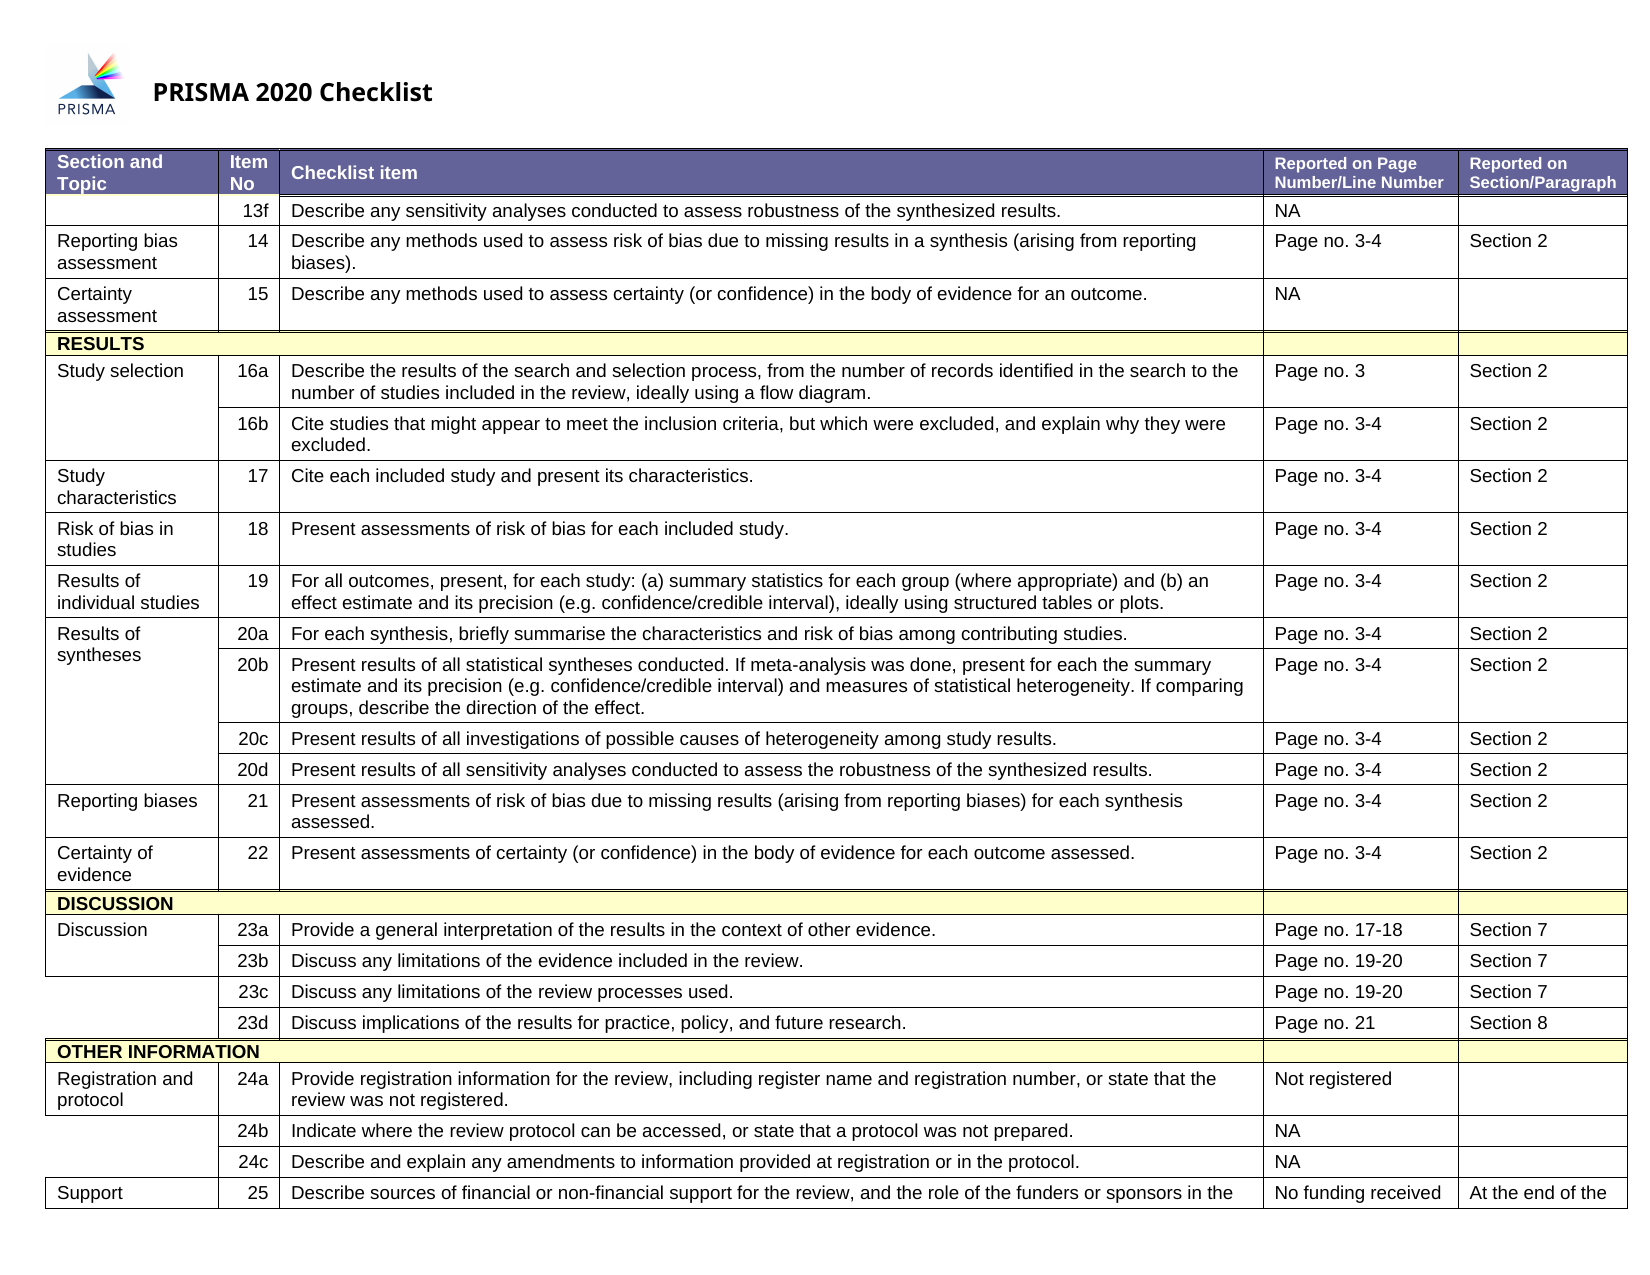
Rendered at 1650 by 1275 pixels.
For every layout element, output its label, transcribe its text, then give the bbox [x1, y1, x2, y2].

table_cell Not registered [1264, 1063, 1458, 1115]
table_cell 16a [219, 356, 279, 407]
table_cell Describe the results of the search and selection process, from the number of records identified in the search to the number of studies included in the review, ideally using a flow diagram. [280, 356, 1263, 407]
table_cell 24c [219, 1147, 279, 1177]
table_cell 23d [219, 1008, 279, 1038]
table_cell 15 [219, 279, 279, 330]
table_header Checklist item [280, 151, 1263, 194]
table_cell Page no. 3-4 [1264, 513, 1458, 565]
table_cell Registration and protocol [46, 1063, 218, 1115]
table_cell [1459, 333, 1627, 355]
table_cell Section 7 [1459, 977, 1627, 1007]
table_cell Discuss implications of the results for practice, policy, and future research. [280, 1008, 1263, 1038]
table_cell Cite studies that might appear to meet the inclusion criteria, but which were excluded, and explain why they were excluded. [280, 408, 1263, 460]
table_cell 24a [219, 1063, 279, 1115]
table_cell Section 2 [1459, 785, 1627, 837]
table_cell Section 2 [1459, 723, 1627, 753]
table_cell 20b [219, 649, 279, 722]
table_cell 17 [219, 461, 279, 512]
table_cell [1459, 279, 1627, 330]
table_cell [1264, 892, 1458, 914]
table_cell [1459, 1147, 1627, 1177]
table_cell Page no. 3-4 [1264, 226, 1458, 278]
table_cell Section 2 [1459, 461, 1627, 512]
table_cell Page no. 3-4 [1264, 754, 1458, 784]
table_cell Section 8 [1459, 1008, 1627, 1038]
table_cell Results of syntheses [46, 618, 218, 784]
table_cell For all outcomes, present, for each study: (a) summary statistics for each group (where appropriate) and (b) an effect estimate and its precision (e.g. confidence/credible interval), ideally using structured tables or plots. [280, 566, 1263, 617]
table_cell Present assessments of certainty (or confidence) in the body of evidence for each outcome assessed. [280, 838, 1263, 889]
table_cell 25 [219, 1178, 279, 1208]
table_cell Page no. 3-4 [1264, 785, 1458, 837]
table_cell Reporting biases [46, 785, 218, 837]
table_cell Risk of bias in studies [46, 513, 218, 565]
table_cell 20a [219, 618, 279, 648]
table_cell Present results of all sensitivity analyses conducted to assess the robustness of the synthesized results. [280, 754, 1263, 784]
table_cell Present assessments of risk of bias for each included study. [280, 513, 1263, 565]
table_cell Present results of all investigations of possible causes of heterogeneity among study results. [280, 723, 1263, 753]
table_cell NA [1264, 279, 1458, 330]
table_cell Page no. 19-20 [1264, 946, 1458, 976]
table_cell [1264, 1041, 1458, 1062]
table_cell Section 2 [1459, 649, 1627, 722]
table_cell 23a [219, 915, 279, 945]
table_cell Present assessments of risk of bias due to missing results (arising from reporting biases) for each synthesis assessed. [280, 785, 1263, 837]
table_cell Provide a general interpretation of the results in the context of other evidence. [280, 915, 1263, 945]
table_cell Discussion [46, 915, 218, 976]
table_cell Section 7 [1459, 946, 1627, 976]
table_cell Page no. 3-4 [1264, 618, 1458, 648]
table_cell Present results of all statistical syntheses conducted. If meta-analysis was done, present for each the summary estimate and its precision (e.g. confidence/credible interval) and measures of statistical heterogeneity. If comparing groups, describe the direction of the effect. [280, 649, 1263, 722]
table_cell Section 2 [1459, 618, 1627, 648]
table_header Section and Topic [46, 151, 218, 194]
table_cell DISCUSSION [46, 892, 1263, 914]
table_cell Section 2 [1459, 754, 1627, 784]
table_cell Reporting bias assessment [46, 226, 218, 278]
table_cell Section 2 [1459, 226, 1627, 278]
table_cell 13f [219, 196, 279, 225]
table_cell Study selection [46, 356, 218, 460]
table_cell [1264, 333, 1458, 355]
table_cell Indicate where the review protocol can be accessed, or state that a protocol was not prepared. [280, 1116, 1263, 1146]
table_cell Page no. 17-18 [1264, 915, 1458, 945]
table_cell 16b [219, 408, 279, 460]
table_cell Section 2 [1459, 513, 1627, 565]
table_header Item No [219, 151, 279, 194]
table_cell 22 [219, 838, 279, 889]
table_cell [1459, 1041, 1627, 1062]
table_cell 21 [219, 785, 279, 837]
table_cell [1459, 1116, 1627, 1146]
table_cell 20c [219, 723, 279, 753]
table_cell Discuss any limitations of the review processes used. [280, 977, 1263, 1007]
table_cell No funding received [1264, 1178, 1458, 1208]
table_cell [1459, 197, 1627, 225]
table_cell [1459, 1063, 1627, 1115]
table_cell Page no. 3-4 [1264, 566, 1458, 617]
table_cell NA [1264, 197, 1458, 225]
table_cell Describe any methods used to assess risk of bias due to missing results in a synthesis (arising from reporting biases). [280, 226, 1263, 278]
table_cell Certainty assessment [46, 279, 218, 330]
table_cell At the end of the article [1459, 1178, 1627, 1208]
table_cell Describe sources of financial or non-financial support for the review, and the role of the funders or sponsors in the review. [280, 1178, 1263, 1208]
table_cell 23b [219, 946, 279, 976]
picture [45, 44, 131, 126]
table_cell Section 2 [1459, 566, 1627, 617]
table_cell Page no. 3-4 [1264, 649, 1458, 722]
table_cell 14 [219, 226, 279, 278]
table_cell Page no. 3-4 [1264, 838, 1458, 889]
table_cell Section 7 [1459, 915, 1627, 945]
table_cell Page no. 21 [1264, 1008, 1458, 1038]
table_cell Page no. 3-4 [1264, 408, 1458, 460]
table_cell OTHER INFORMATION [46, 1041, 1263, 1062]
table_cell Study characteristics [46, 461, 218, 512]
table_cell Section 2 [1459, 408, 1627, 460]
table_cell 19 [219, 566, 279, 617]
table_cell [1459, 892, 1627, 914]
table_cell 24b [219, 1116, 279, 1146]
table_cell Page no. 3-4 [1264, 723, 1458, 753]
table_cell Certainty of evidence [46, 838, 218, 889]
table_cell 20d [219, 754, 279, 784]
table_cell Support [46, 1178, 218, 1208]
table_header Reported on Section/Paragraph [1459, 151, 1627, 194]
table_cell Section 2 [1459, 356, 1627, 407]
table_cell Describe any methods used to assess certainty (or confidence) in the body of evidence for an outcome. [280, 279, 1263, 330]
table_cell Page no. 3-4 [1264, 461, 1458, 512]
table_cell Section 2 [1459, 838, 1627, 889]
table_cell NA [1264, 1147, 1458, 1177]
table_cell Cite each included study and present its characteristics. [280, 461, 1263, 512]
table_cell NA [1264, 1116, 1458, 1146]
table_cell Results of individual studies [46, 566, 218, 617]
table_cell Provide registration information for the review, including register name and registration number, or state that the review was not registered. [280, 1063, 1263, 1115]
table_cell 23c [219, 977, 279, 1007]
table_cell 18 [219, 513, 279, 565]
table_cell Describe any sensitivity analyses conducted to assess robustness of the synthesized results. [280, 197, 1263, 225]
table_cell Page no. 19-20 [1264, 977, 1458, 1007]
table_cell Describe and explain any amendments to information provided at registration or in the protocol. [280, 1147, 1263, 1177]
table_cell RESULTS [46, 333, 1263, 355]
table_cell Discuss any limitations of the evidence included in the review. [280, 946, 1263, 976]
table_header Reported on Page Number/Line Number [1264, 151, 1458, 194]
table_cell For each synthesis, briefly summarise the characteristics and risk of bias among contributing studies. [280, 618, 1263, 648]
table_cell Page no. 3 [1264, 356, 1458, 407]
